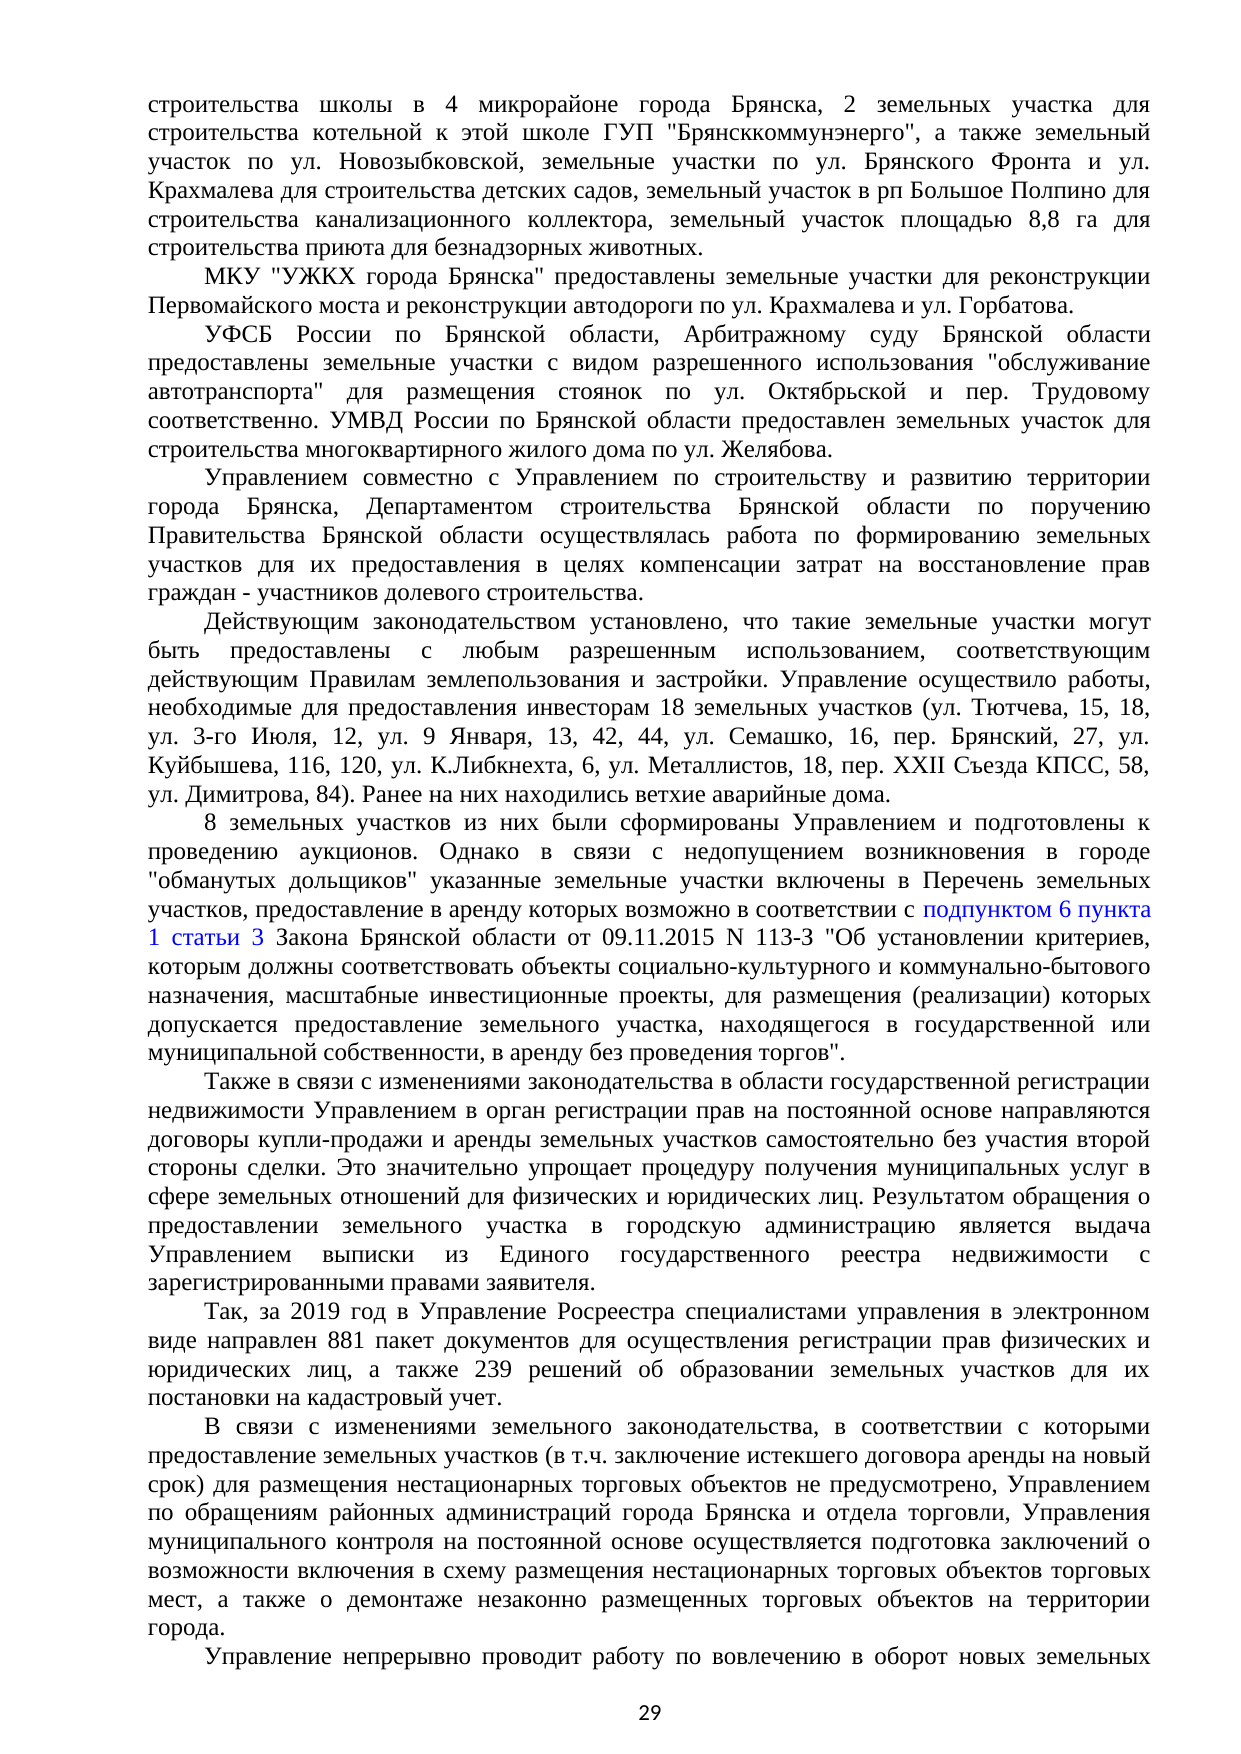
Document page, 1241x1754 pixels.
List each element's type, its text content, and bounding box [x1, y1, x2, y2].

text МКУ "УЖКХ города Брянска" предоставлены земельные участки для реконструкции Первомайского моста и реконструкции автодороги по ул. Крахмалева и ул. Горбатова. [148, 261, 1152, 319]
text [148, 1641, 1152, 1670]
text 8 земельных участков из них были сформированы Управлением и подготовлены к проведению аукционов. Однако в связи с недопущением возникновения в городе "обманутых дольщиков" указанные земельные участки включены в Перечень земельных участков, предоставление в аренду которых возможно в соответствии с подпунктом 6 пункта 1 статьи 3 Закона Брянской области от 09.11.2015 N 113-З "Об установлении критериев, которым должны соответствовать объекты социально-культурного и коммунально-бытового назначения, масштабные инвестиционные проекты, для размещения (реализации) которых допускается предоставление земельного участка, находящегося в государственной или муниципальной собственности, в аренду без проведения торгов". [148, 807, 1152, 1066]
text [148, 89, 1152, 261]
text Управлением совместно с Управлением по строительству и развитию территории города Брянска, Департаментом строительства Брянской области по поручению Правительства Брянской области осуществлялась работа по формированию земельных участков для их предоставления в целях компенсации затрат на восстановление прав граждан - участников долевого строительства. [148, 462, 1152, 606]
text Так, за 2019 год в Управление Росреестра специалистами управления в электронном виде направлен 881 пакет документов для осуществления регистрации прав физических и юридических лиц, а также 239 решений об образовании земельных участков для их постановки на кадастровый учет. [148, 1296, 1152, 1411]
text Действующим законодательством установлено, что такие земельные участки могут быть предоставлены с любым разрешенным использованием, соответствующим действующим Правилам землепользования и застройки. Управление осуществило работы, необходимые для предоставления инвесторам 18 земельных участков (ул. Тютчева, 15, 18, ул. 3-го Июля, 12, ул. 9 Января, 13, 42, 44, ул. Семашко, 16, пер. Брянский, 27, ул. Куйбышева, 116, 120, ул. К.Либкнехта, 6, ул. Металлистов, 18, пер. XXII Съезда КПСС, 58, ул. Димитрова, 84). Ранее на них находились ветхие аварийные дома. [148, 606, 1152, 807]
text Также в связи с изменениями законодательства в области государственной регистрации недвижимости Управлением в орган регистрации прав на постоянной основе направляются договоры купли-продажи и аренды земельных участков самостоятельно без участия второй стороны сделки. Это значительно упрощает процедуру получения муниципальных услуг в сфере земельных отношений для физических и юридических лиц. Результатом обращения о предоставлении земельного участка в городскую администрацию является выдача Управлением выписки из Единого государственного реестра недвижимости с зарегистрированными правами заявителя. [148, 1066, 1152, 1296]
text В связи с изменениями земельного законодательства, в соответствии с которыми предоставление земельных участков (в т.ч. заключение истекшего договора аренды на новый срок) для размещения нестационарных торговых объектов не предусмотрено, Управлением по обращениям районных администраций города Брянска и отдела торговли, Управления муниципального контроля на постоянной основе осуществляется подготовка заключений о возможности включения в схему размещения нестационарных торговых объектов торговых мест, а также о демонтаже незаконно размещенных торговых объектов на территории города. [148, 1411, 1152, 1641]
text УФСБ России по Брянской области, Арбитражному суду Брянской области предоставлены земельные участки с видом разрешенного использования "обслуживание автотранспорта" для размещения стоянок по ул. Октябрьской и пер. Трудовому соответственно. УМВД России по Брянской области предоставлен земельных участок для строительства многоквартирного жилого дома по ул. Желябова. [148, 319, 1152, 462]
